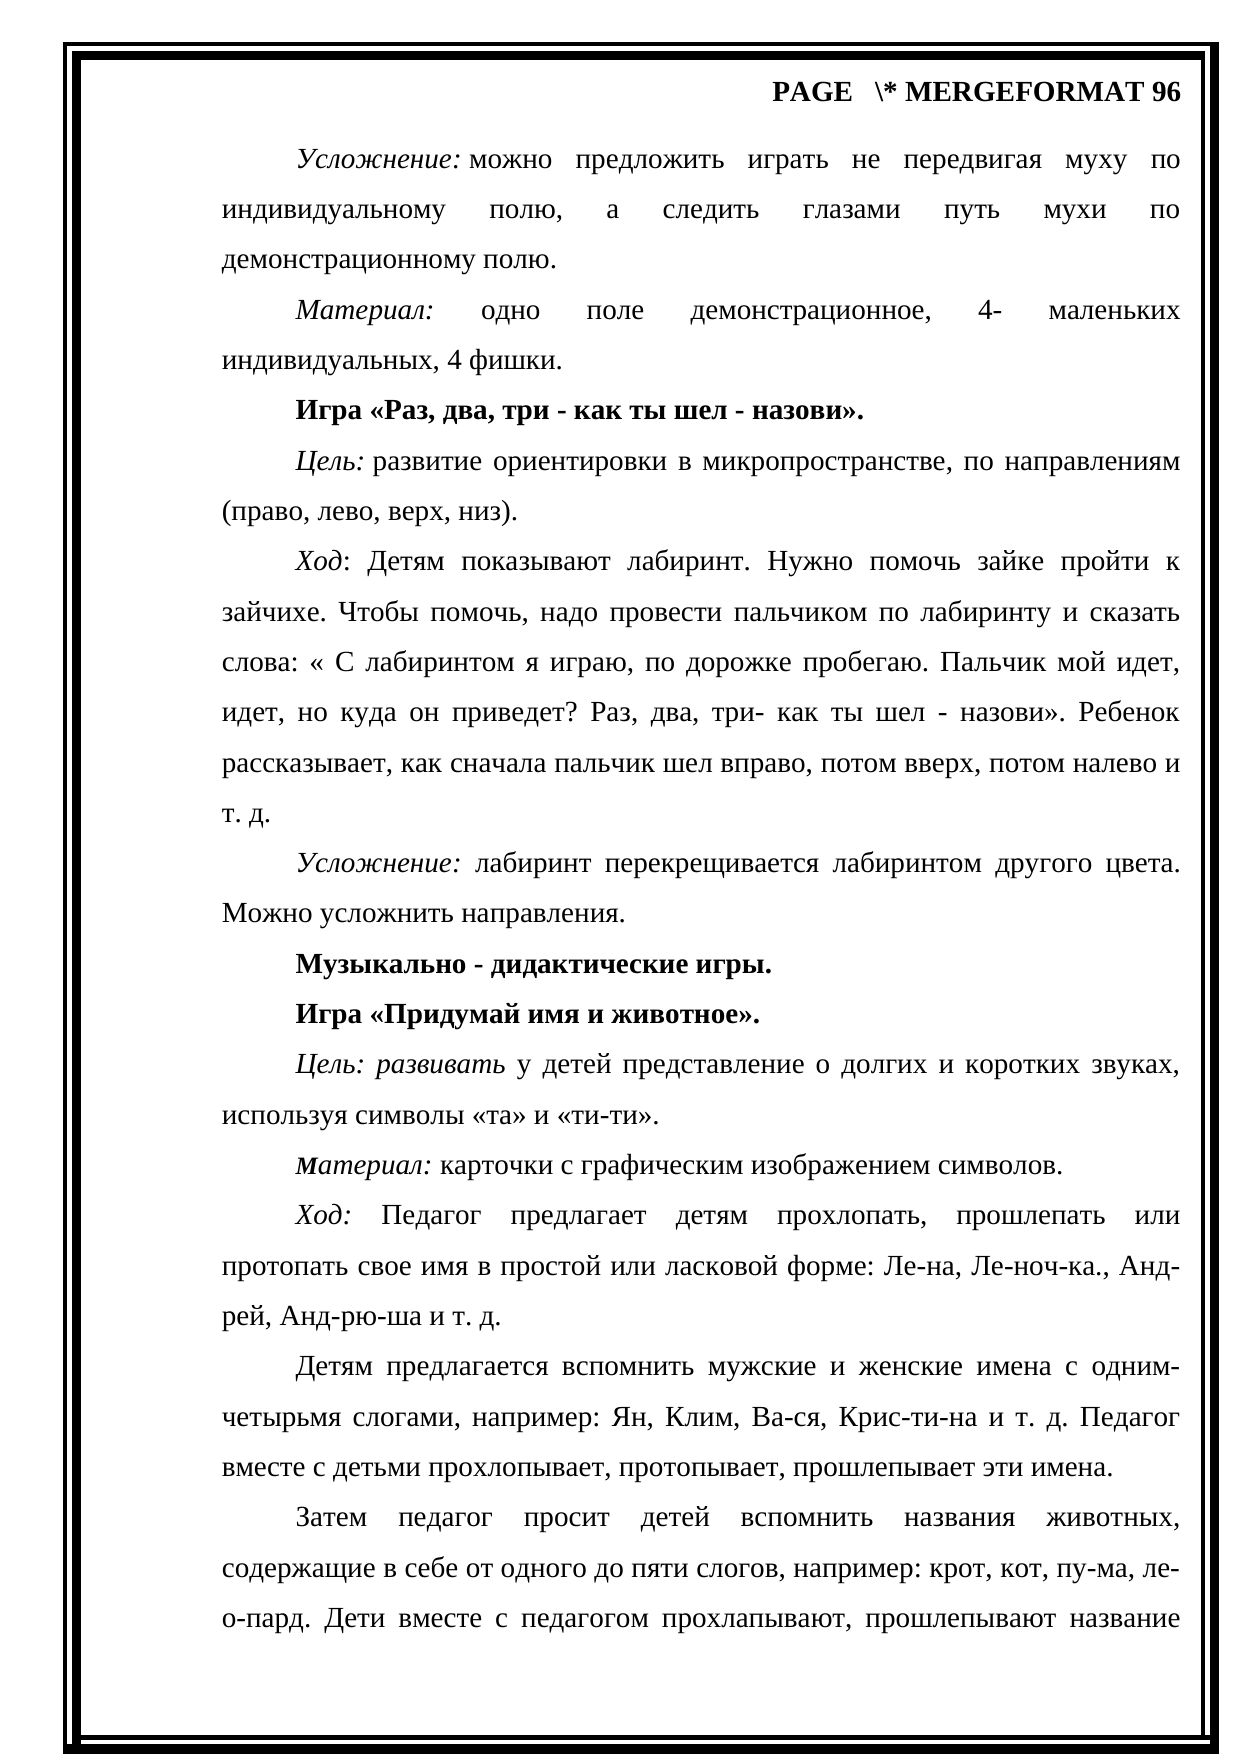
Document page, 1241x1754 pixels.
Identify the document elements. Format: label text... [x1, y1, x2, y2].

text Детям предлагается вспомнить мужские и женские имена с одним-четырьмя слогами, например: Ян, Клим, Ва-ся, Крис-ти-на и т. д. Педагог вместе с детьми прохлопывает, протопывает, прошлепывает эти имена. [222, 1348, 1181, 1483]
text Усложнение: лабиринт перекрещивается лабиринтом другого цвета. Можно усложнить направления. [222, 845, 1181, 929]
text Усложнение: можно предложить играть не передвигая муху по индивидуальному полю, а следить глазами путь мухи по демонстрационному полю. [222, 141, 1181, 191]
text Усложнение: можно предложить играть не передвигая муху по индивидуальному полю, а следить глазами путь мухи по демонстрационному полю. [222, 225, 1181, 275]
text Цель: развивать у детей представление о долгих и коротких звуках, используя символы «та» и «ти-ти». [222, 1047, 1181, 1130]
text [222, 1499, 1181, 1633]
text Материал: одно поле демонстрационное, 4- маленьких индивидуальных, 4 фишки. [222, 292, 1181, 376]
text Игра «Раз, два, три - как ты шел - назови». [222, 392, 1181, 426]
text Игра «Придумай имя и животное». [222, 996, 1181, 1030]
text Материал: карточки с графическим изображением символов. [222, 1147, 1181, 1181]
text Ход: Детям показывают лабиринт. Нужно помочь зайке пройти к зайчихе. Чтобы помочь, надо провести пальчиком по лабиринту и сказать слова: « С лабиринтом я играю, по дорожке пробегаю. Пальчик мой идет, идет, но куда он приведет? Раз, два, три- как ты шел - назови». Ребенок рассказывает, как сначала пальчик шел вправо, потом вверх, потом налево и т. д. [222, 543, 1181, 828]
text Ход: Педагог предлагает детям прохлопать, прошлепать или протопать свое имя в простой или ласковой форме: Ле-на, Ле-ноч-ка., Анд- рей, Анд-рю-ша и т. д. [222, 1197, 1181, 1332]
text Музыкально - дидактические игры. [222, 946, 1181, 979]
text Цель: развитие ориентировки в микропространстве, по направлениям (право, лево, верх, низ). [222, 443, 1181, 527]
